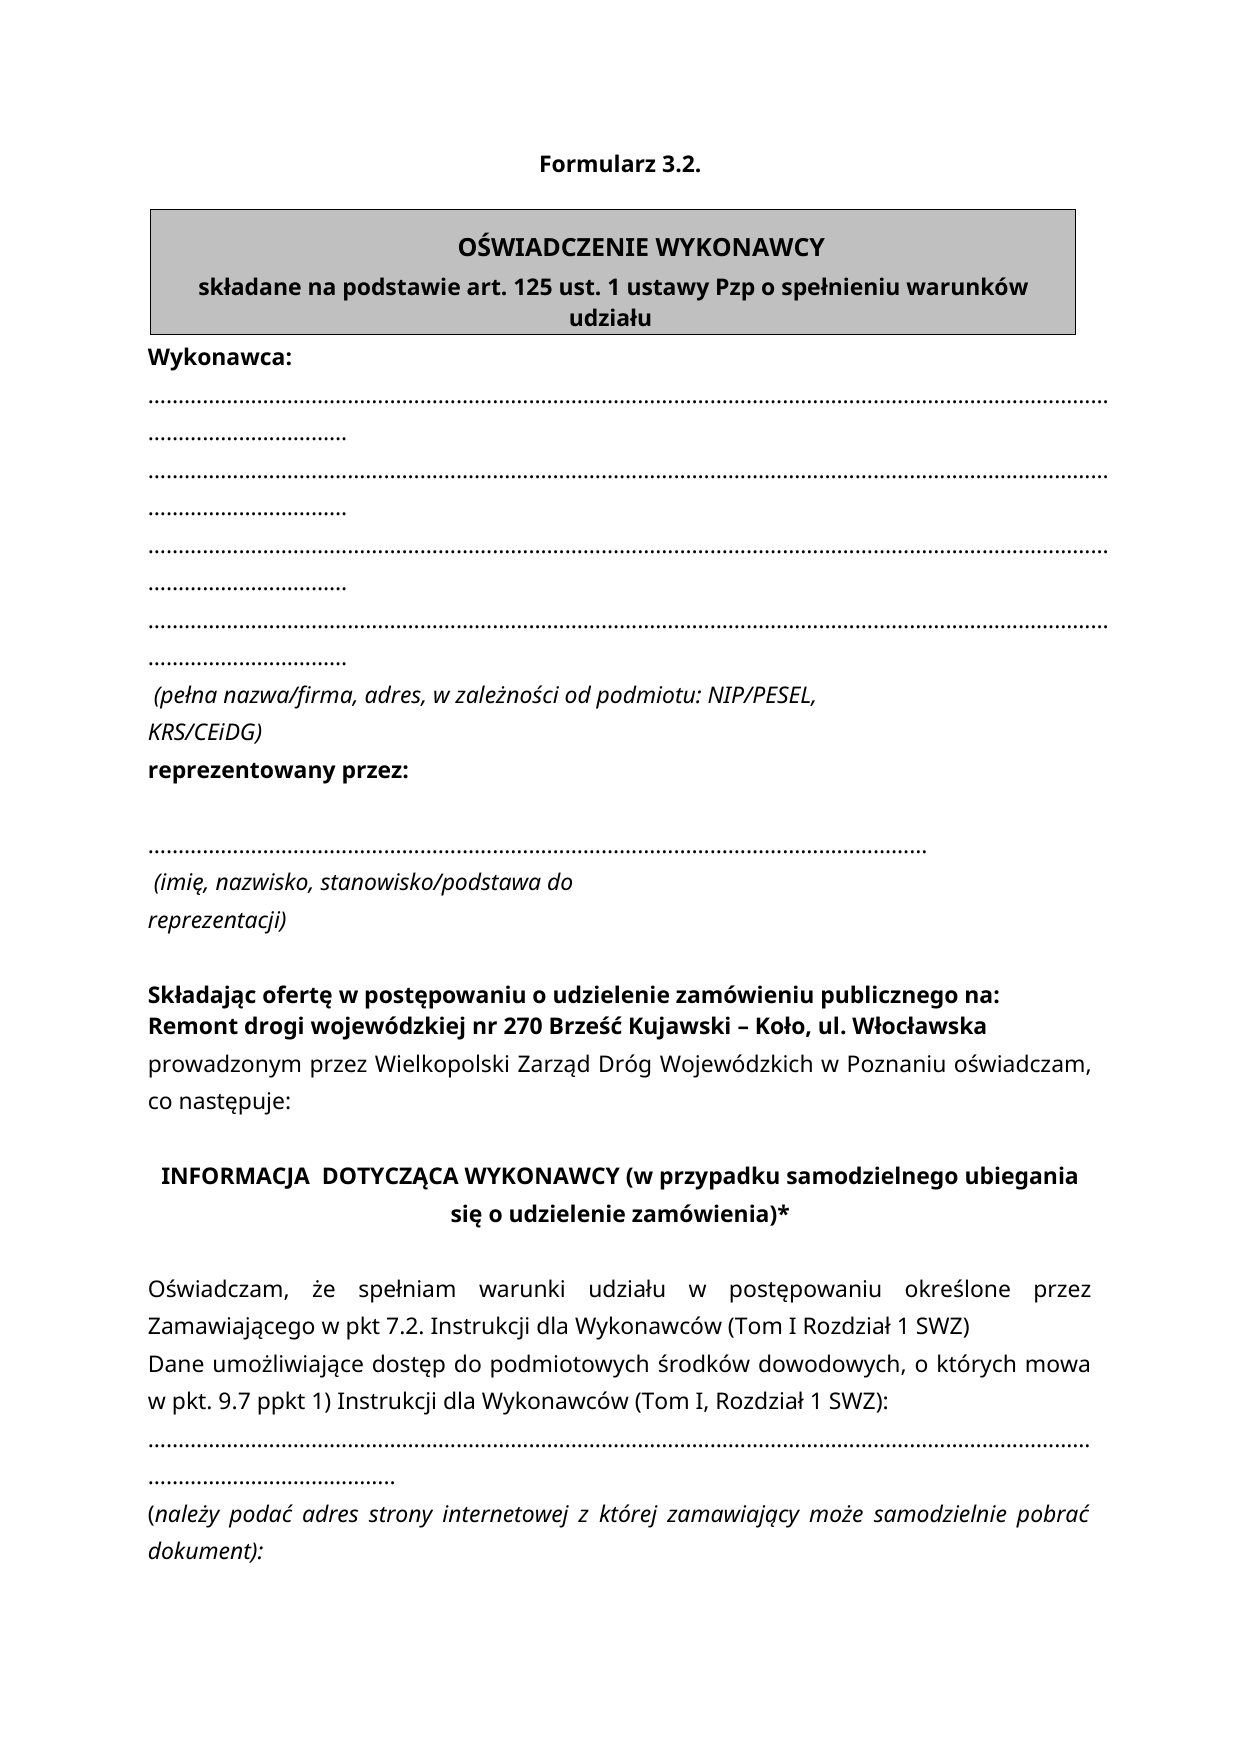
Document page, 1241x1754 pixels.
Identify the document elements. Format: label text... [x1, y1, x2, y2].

text (pełna nazwa/firma, adres, w zależności od podmiotu: NIP/PESEL, KRS/CEiDG) reprezentowany przez: [148, 679, 916, 785]
text …………………………………………………………………………………………………………………………………………………………………………….. [148, 1423, 1093, 1491]
text Oświadczam, że spełniam warunki udziału w postępowaniu określone przez Zamawiającego w pkt 7.2. Instrukcji dla Wykonawców (Tom I Rozdział 1 SWZ) [148, 1273, 1093, 1341]
text ………………………………………………………………………………………………………………………………………………………………………… [148, 454, 1122, 523]
text INFORMACJA DOTYCZĄCA WYKONAWCY (w przypadku samodzielnego ubiegania się o udzielenie zamówienia)* [148, 1160, 1093, 1229]
text ………………………………………………………………………………………………………………………………………………………………………… [148, 379, 1122, 448]
text Remont drogi wojewódzkiej nr 270 Brześć Kujawski – Koło, ul. Włocławska [148, 1010, 1093, 1041]
text ………………………………………………………………………………………………………………… [148, 829, 1122, 860]
text ………………………………………………………………………………………………………………………………………………………………………… [148, 604, 1122, 673]
text (należy podać adres strony internetowej z której zamawiający może samodzielnie pobrać dokument): [148, 1498, 1093, 1566]
text prowadzonym przez Wielkopolski Zarząd Dróg Wojewódzkich w Poznaniu oświadczam, co następuje: [148, 1048, 1093, 1116]
text Dane umożliwiające dostęp do podmiotowych środków dowodowych, o których mowa w pkt. 9.7 ppkt 1) Instrukcji dla Wykonawców (Tom I, Rozdział 1 SWZ): [148, 1348, 1093, 1416]
text Składając ofertę w postępowaniu o udzielenie zamówieniu publicznego na: [148, 979, 1093, 1010]
text Formularz 3.2. [148, 148, 1093, 179]
text (imię, nazwisko, stanowisko/podstawa do reprezentacji) [148, 866, 709, 935]
text Wykonawca: [148, 185, 1093, 373]
text ………………………………………………………………………………………………………………………………………………………………………… [148, 529, 1122, 598]
